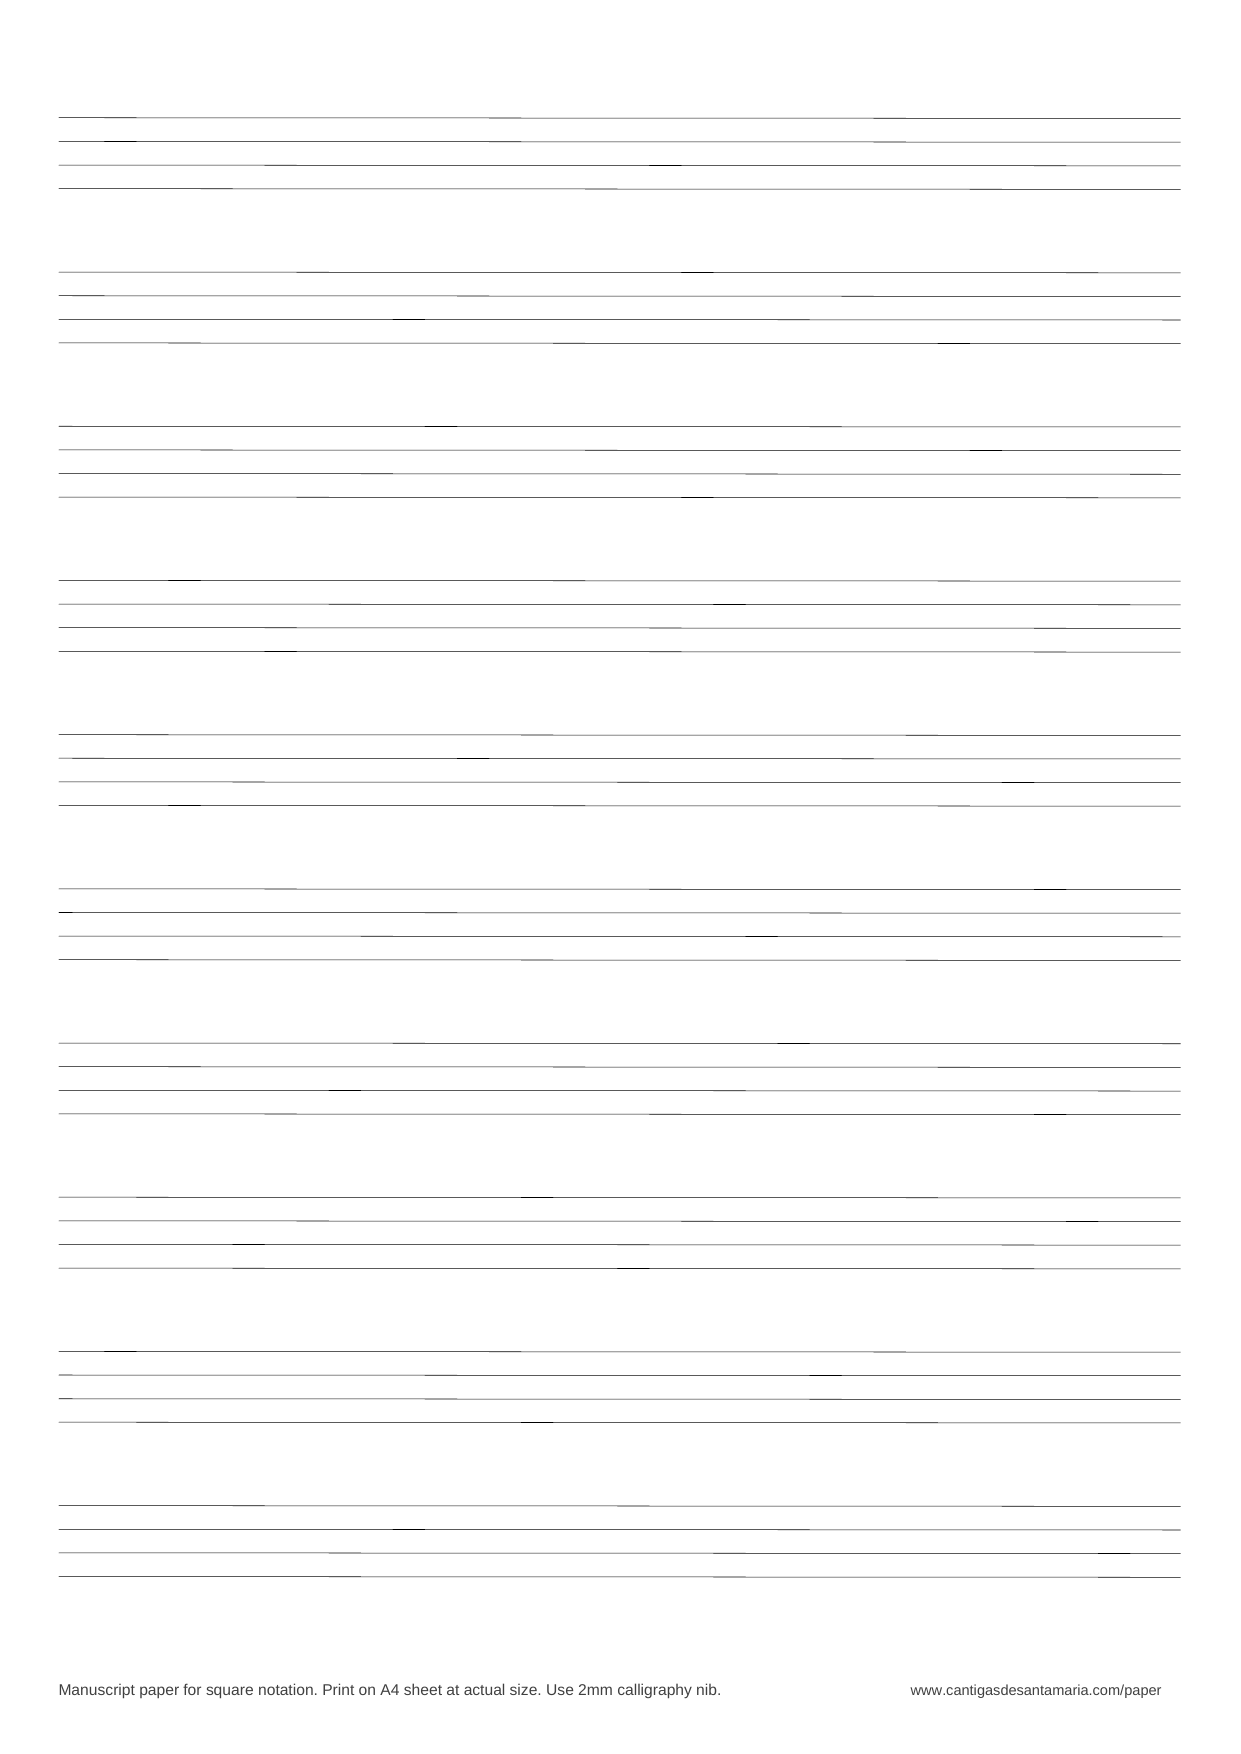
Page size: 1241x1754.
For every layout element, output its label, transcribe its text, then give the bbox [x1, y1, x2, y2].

text Manuscript paper for square notation. Print on A4 sheet at actual size. Use 2mm calligraphy nib. www.cantigasdesantamaria.com/paper [58, 1680, 1182, 1698]
